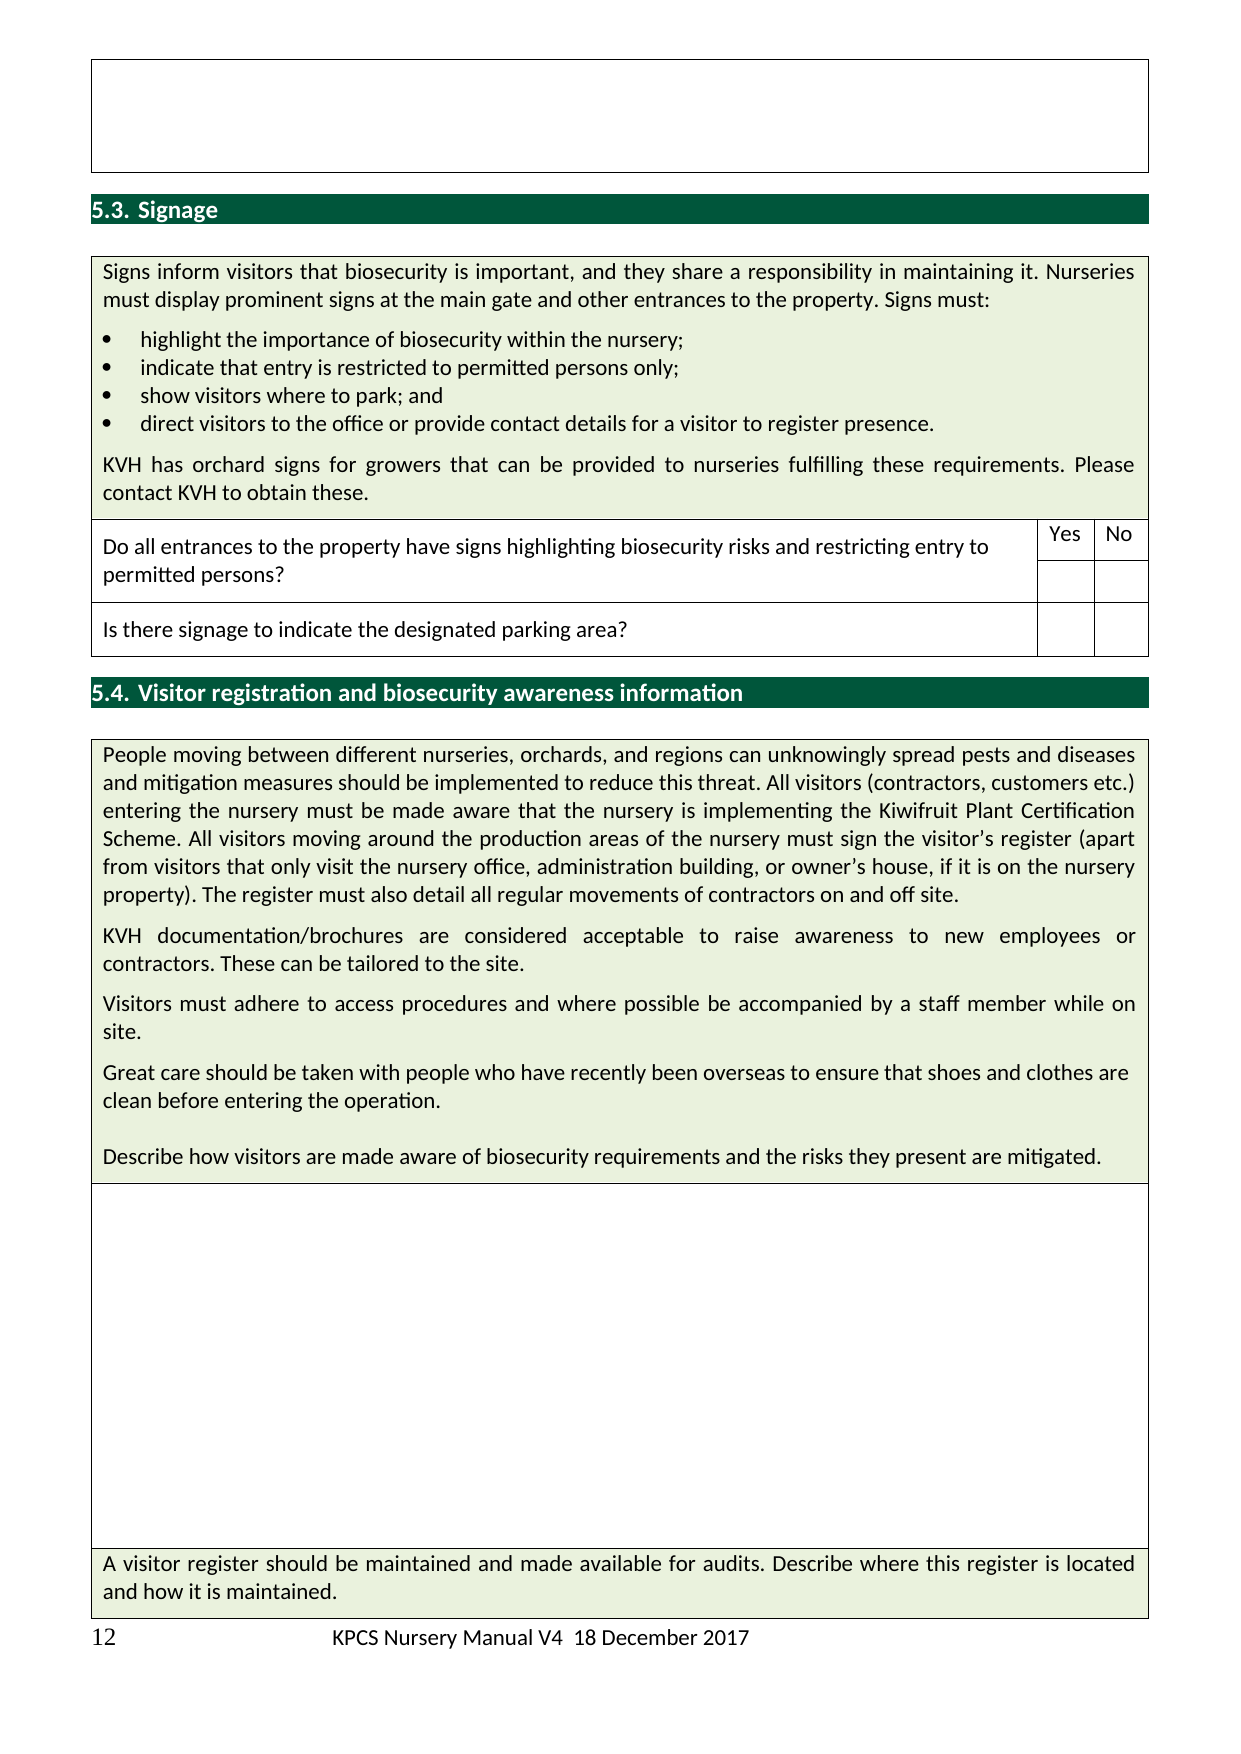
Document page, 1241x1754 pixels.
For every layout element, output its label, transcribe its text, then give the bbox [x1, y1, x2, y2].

subtitle Signage [91, 194, 1149, 224]
table_cell [92, 1184, 1148, 1548]
table_cell No [1095, 520, 1148, 560]
table_cell Is there signage to indicate the designated parking area? [92, 603, 1037, 656]
table_header Signs inform visitors that biosecurity is important, and they share a responsibility in maintaining it. Nurseries must display prominent signs at the main gate and other entrances to the property. Signs must: highlight the importance of biosecurity within the nursery; indicate that entry is restricted to permitted persons only; show visitors where to park; and direct visitors to the office or provide contact details for a visitor to register presence. KVH has orchard signs for growers that can be provided to nurseries fulfilling these requirements. Please contact KVH to obtain these. [92, 257, 1148, 518]
table_cell A visitor register should be maintained and made available for audits. Describe where this register is located and how it is maintained. [92, 1549, 1148, 1618]
table_cell Yes [1038, 520, 1094, 560]
table_cell Do all entrances to the property have signs highlighting biosecurity risks and restricting entry to permitted persons? [92, 520, 1037, 602]
table_header People moving between different nurseries, orchards, and regions can unknowingly spread pests and diseases and mitigation measures should be implemented to reduce this threat. All visitors (contractors, customers etc.) entering the nursery must be made aware that the nursery is implementing the Kiwifruit Plant Certification Scheme. All visitors moving around the production areas of the nursery must sign the visitor’s register (apart from visitors that only visit the nursery office, administration building, or owner’s house, if it is on the nursery property). The register must also detail all regular movements of contractors on and off site. KVH documentation/brochures are considered acceptable to raise awareness to new employees or contractors. These can be tailored to the site. Visitors must adhere to access procedures and where possible be accompanied by a staff member while on site. Great care should be taken with people who have recently been overseas to ensure that shoes and clothes are clean before entering the operation. Describe how visitors are made aware of biosecurity requirements and the risks they present are mitigated. [92, 740, 1148, 1182]
table_cell [1038, 603, 1094, 656]
table_cell [92, 60, 1148, 172]
table_cell [1095, 561, 1148, 602]
table_cell [1038, 561, 1094, 602]
subtitle Visitor registration and biosecurity awareness information [91, 677, 1149, 708]
table_cell [1095, 603, 1148, 656]
